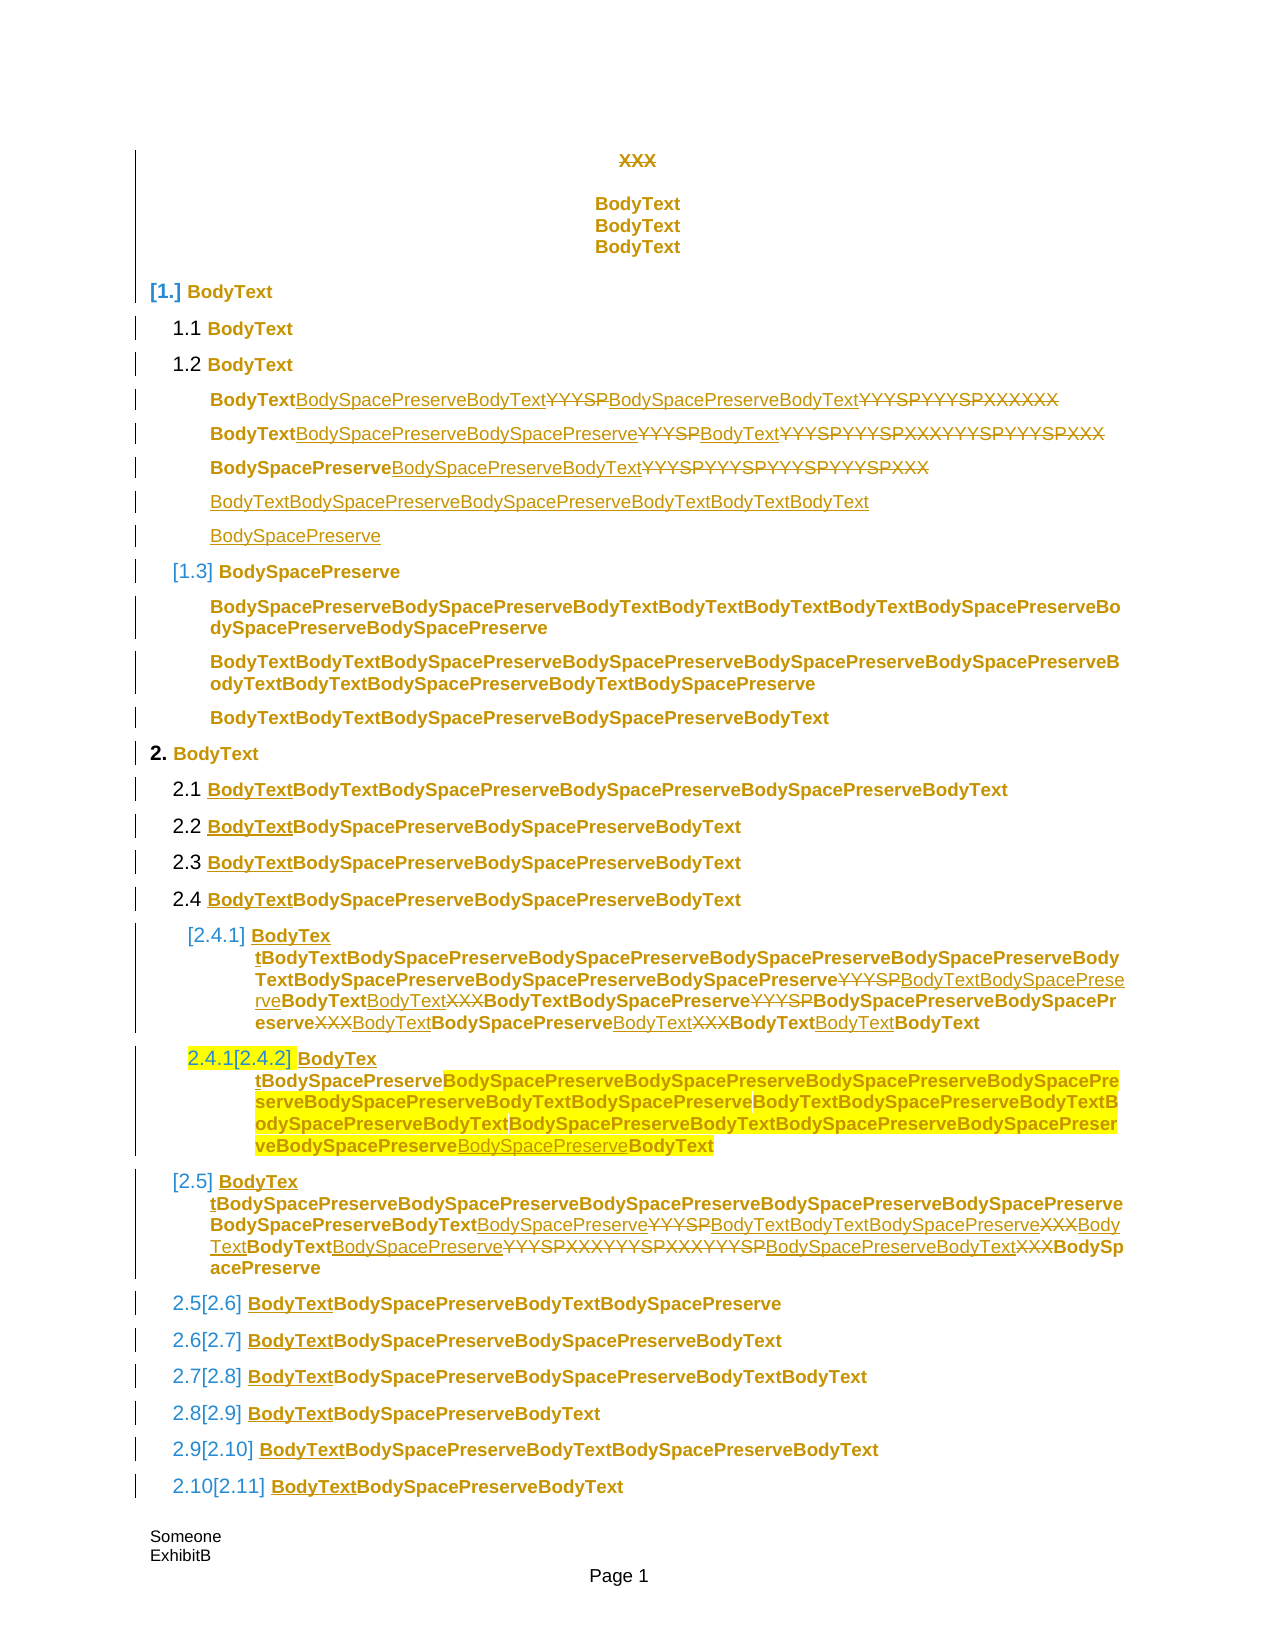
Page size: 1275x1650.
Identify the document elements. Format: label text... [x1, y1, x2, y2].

list BodyTextBodySpacePreserveBodySpacePreserveBodyTextBodyText [172, 1364, 1125, 1388]
text BodySpacePreserveBodySpacePreserveBodyTextBodyTextBodyTextBodyTextBodySpacePreserveBodySpacePreserveBodySpacePreserve [210, 596, 1125, 639]
text BodyText [210, 423, 1125, 444]
text BodySpacePreserve [210, 457, 1125, 478]
list BodyTextBodySpacePreserveBodySpacePreserveBodySpacePreserveBodySpacePreserveBodySpacePreserveBodySpacePreserveBodyTextBodyTextBodySpacePreserve [172, 1168, 1125, 1279]
list BodyTextBodyTextBodySpacePreserveBodySpacePreserveBodySpacePreserveBodyText [172, 777, 1125, 801]
list BodyTextBodySpacePreserveBodySpacePreserveBodyText [172, 1328, 1125, 1352]
list BodyText [172, 316, 1125, 340]
list BodyTextBodyTextBodySpacePreserveBodySpacePreserveBodySpacePreserveBodySpacePreserveBodyTextBodySpacePreserveBodySpacePreserveBodySpacePreserveBodyTextBodyTextBodySpacePreserveBodySpacePreserveBodySpacePreserveBodySpacePreserveBodyTextBodyText [187, 923, 1125, 1033]
list BodyTextBodySpacePreserveBodyTextBodySpacePreserve [172, 1291, 1125, 1315]
list BodyTextBodySpacePreserveBodySpacePreserveBodySpacePreserveBodySpacePreserveBodySpacePreserveBodySpacePreserveBodyTextBodySpacePreserveBodyTextBodySpacePreserveBodyTextBodySpacePreserveBodyTextBodySpacePreserveBodyTextBodySpacePreserveBodySpacePreserveBodySpacePreserveBodyText [187, 1046, 1125, 1156]
list BodyTextBodySpacePreserveBodySpacePreserveBodyText [172, 887, 1125, 911]
list BodySpacePreserve [172, 559, 1125, 583]
list BodyTextBodySpacePreserveBodyText [172, 1401, 1125, 1424]
list BodyTextBodySpacePreserveBodySpacePreserveBodyText [172, 814, 1125, 838]
text BodyTextBodyTextBodySpacePreserveBodySpacePreserveBodySpacePreserveBodySpacePreserveBodyTextBodyTextBodySpacePreserveBodyTextBodySpacePreserve [210, 651, 1125, 694]
list BodyTextBodySpacePreserveBodyText [172, 1473, 1125, 1497]
text BodyText [150, 215, 1125, 236]
list BodyTextBodySpacePreserveBodySpacePreserveBodyText [172, 850, 1125, 874]
list BodyText [150, 279, 1125, 303]
list BodyTextBodySpacePreserveBodyTextBodySpacePreserveBodyText [172, 1437, 1125, 1461]
text BodyText [210, 389, 1125, 410]
text BodyText [150, 193, 1125, 215]
list BodyText [150, 741, 1125, 765]
text BodyTextBodyTextBodySpacePreserveBodySpacePreserveBodyText [210, 707, 1125, 728]
text BodyText [150, 236, 1125, 258]
list BodyText [172, 352, 1125, 376]
